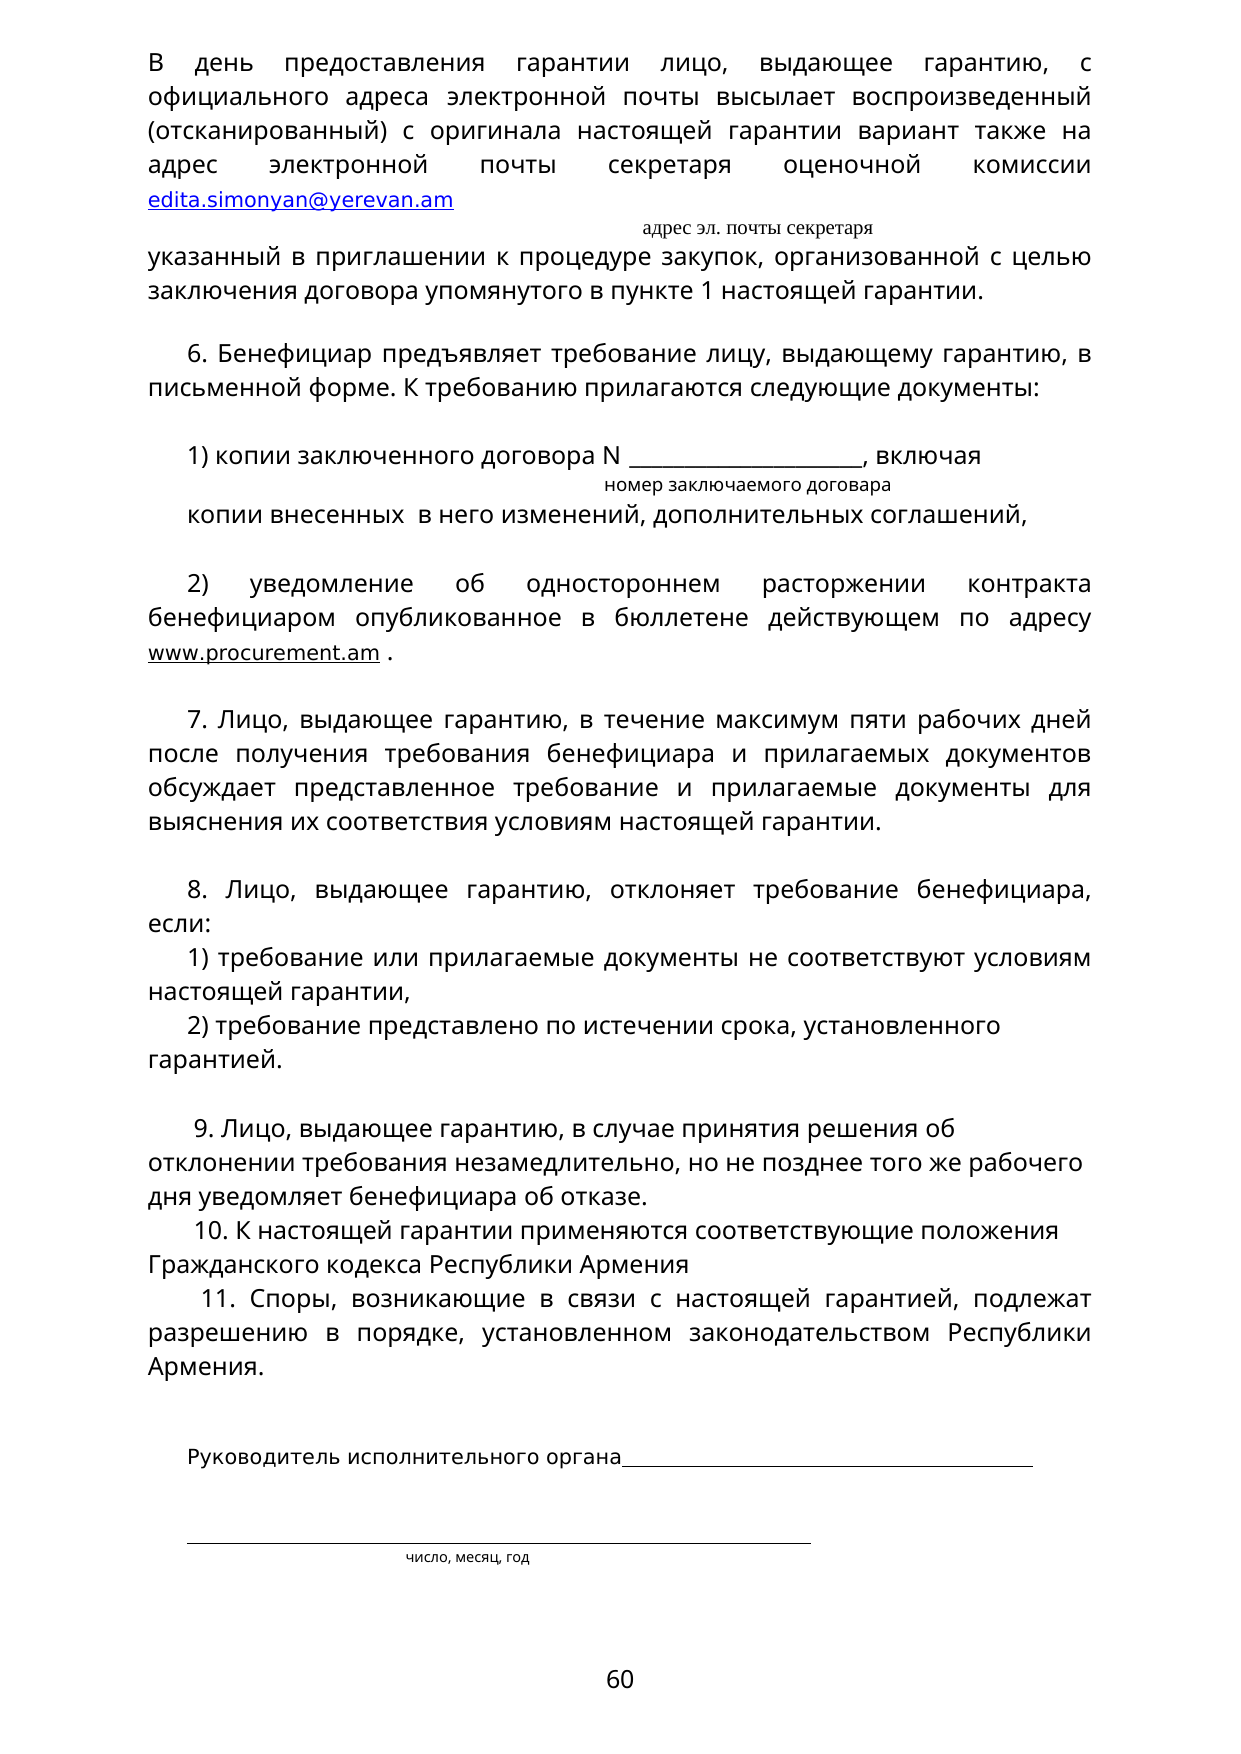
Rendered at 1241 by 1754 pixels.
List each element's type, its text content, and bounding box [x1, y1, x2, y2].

text 8. Лицо, выдающее гарантию, отклоняет требование бенефициара, если: [148, 872, 1092, 940]
text В день предоставления гарантии лицо, выдающее гарантию, с официального адреса электронной почты высылает воспроизведенный (отсканированный) с оригинала настоящей гарантии вариант также на адрес электронной почты секретаря оценочной комиссии edita.simonyan@yerevan.am [148, 44, 1092, 215]
text номер заключаемого договара [148, 472, 1092, 497]
text 1) требование или прилагаемые документы не соответствуют условиям настоящей гарантии, [148, 940, 1092, 1008]
text 7. Лицо, выдающее гарантию, в течение максимум пяти рабочих дней после получения требования бенефициара и прилагаемых документов обсуждает представленное требование и прилагаемые документы для выяснения их соответствия условиям настоящей гарантии. [148, 701, 1092, 838]
text число, месяц, год [148, 1547, 1092, 1581]
text 10. К настоящей гарантии применяются соответствующие положения Гражданского кодекса Республики Армения [148, 1212, 1092, 1281]
text 2) уведомление об одностороннем расторжении контракта бенефициаром опубликованное в бюллетене действующем по адресу www.procurement.am . [148, 565, 1092, 667]
text копии внесенных в него изменений, дополнительных соглашений, [148, 497, 1092, 531]
text 9. Лицо, выдающее гарантию, в случае принятия решения об отклонении требования незамедлительно, но не позднее того же рабочего дня уведомляет бенефициара об отказе. [148, 1110, 1092, 1212]
text 1) копии заключенного договора N _____________________, включая [148, 437, 1092, 472]
text указанный в приглашении к процедуре закупок, организованной с целью заключения договора упомянутого в пункте 1 настоящей гарантии. [148, 239, 1092, 307]
text 6. Бенефициар предъявляет требование лицу, выдающему гарантию, в письменной форме. К требованию прилагаются следующие документы: [148, 335, 1092, 403]
text 2) требование представлено по истечении срока, установленного гарантией. [148, 1008, 1092, 1076]
text 11. Споры, возникающие в связи с настоящей гарантией, подлежат разрешению в порядке, установленном законодательством Республики Армения. [148, 1281, 1092, 1383]
text адрес эл. почты секретаря [148, 215, 1092, 239]
text Руководитель исполнительного органа [148, 1445, 1092, 1469]
